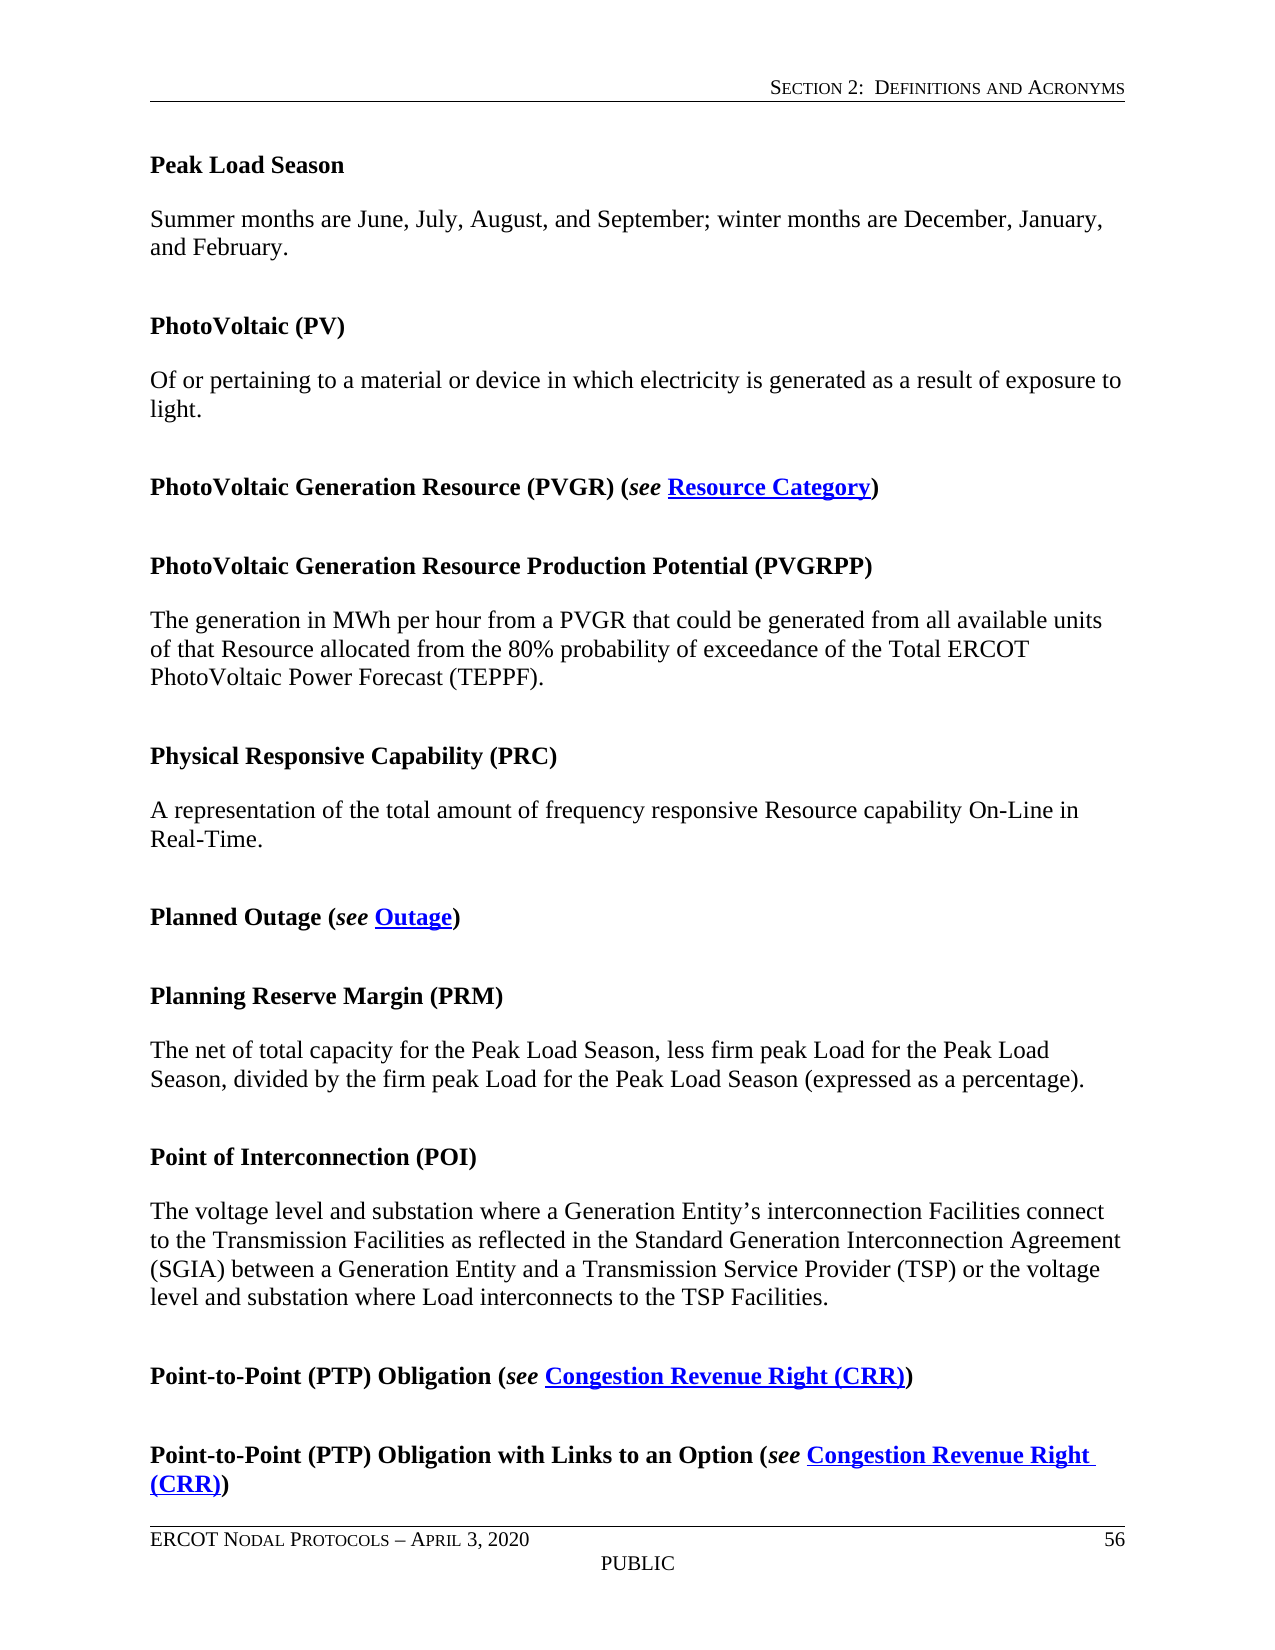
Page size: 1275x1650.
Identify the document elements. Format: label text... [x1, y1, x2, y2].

text A representation of the total amount of frequency responsive Resource capability On-Line in Real-Time. [150, 795, 1125, 852]
text PhotoVoltaic Generation Resource (PVGR) (see Resource Category) [150, 472, 1125, 501]
text PhotoVoltaic Generation Resource Production Potential (PVGRPP) [150, 551, 1125, 580]
text Peak Load Season [150, 150, 1125, 179]
text The net of total capacity for the Peak Load Season, less firm peak Load for the Peak Load Season, divided by the firm peak Load for the Peak Load Season (expressed as a percentage). [150, 1035, 1125, 1092]
text Point-to-Point (PTP) Obligation with Links to an Option (see Congestion Revenue Right (CRR)) [150, 1440, 1125, 1497]
text Planned Outage (see Outage) [150, 902, 1125, 931]
text Summer months are June, July, August, and September; winter months are December, January, and February. [150, 204, 1125, 261]
text Point-to-Point (PTP) Obligation (see Congestion Revenue Right (CRR)) [150, 1361, 1125, 1390]
text Physical Responsive Capability (PRC) [150, 741, 1125, 770]
text PhotoVoltaic (PV) [150, 311, 1125, 340]
text The voltage level and substation where a Generation Entity’s interconnection Facilities connect to the Transmission Facilities as reflected in the Standard Generation Interconnection Agreement (SGIA) between a Generation Entity and a Transmission Service Provider (TSP) or the voltage level and substation where Load interconnects to the TSP Facilities. [150, 1196, 1125, 1311]
text The generation in MWh per hour from a PVGR that could be generated from all available units of that Resource allocated from the 80% probability of exceedance of the Total ERCOT PhotoVoltaic Power Forecast (TEPPF). [150, 605, 1125, 691]
text Point of Interconnection (POI) [150, 1142, 1125, 1171]
text Of or pertaining to a material or device in which electricity is generated as a result of exposure to light. [150, 365, 1125, 422]
text Planning Reserve Margin (PRM) [150, 981, 1125, 1010]
